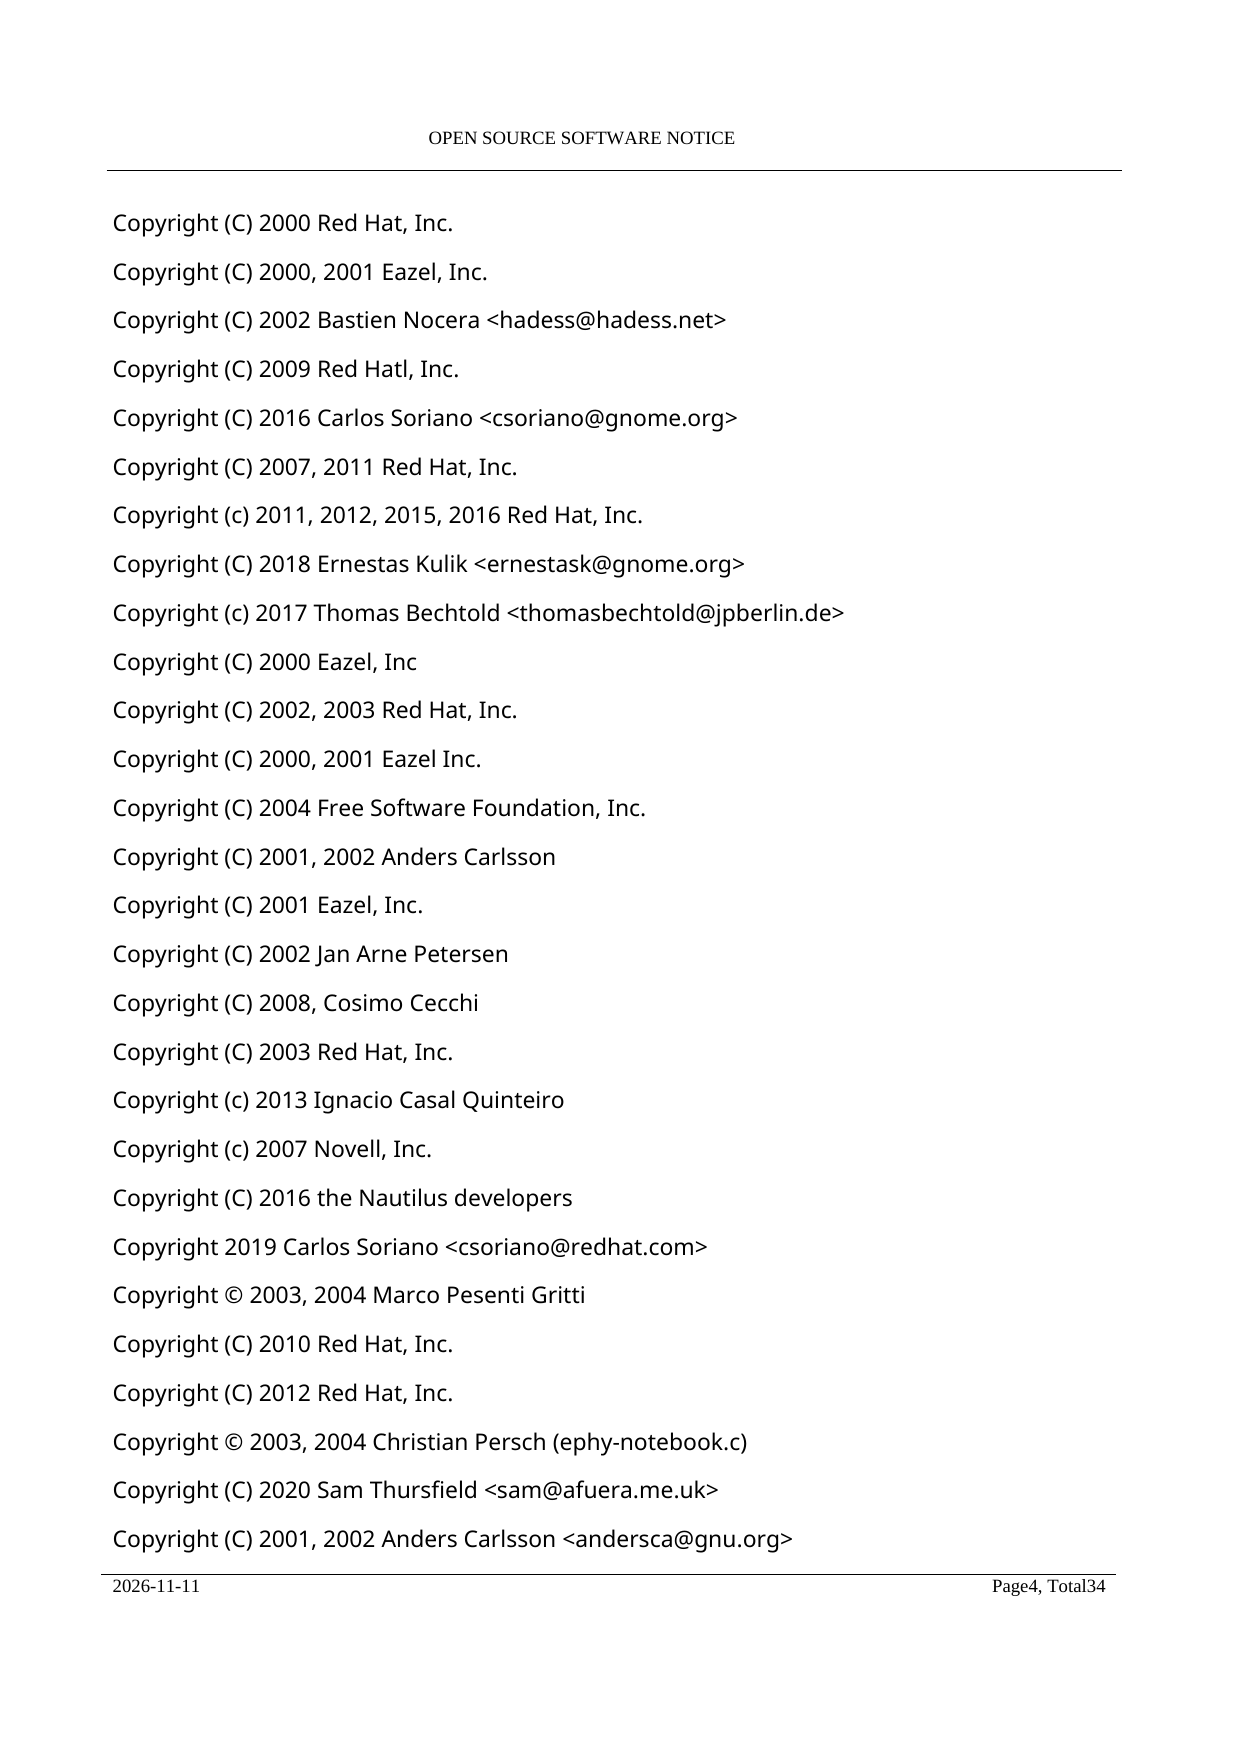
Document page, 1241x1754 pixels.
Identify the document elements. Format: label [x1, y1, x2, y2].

text [112, 206, 1128, 1555]
